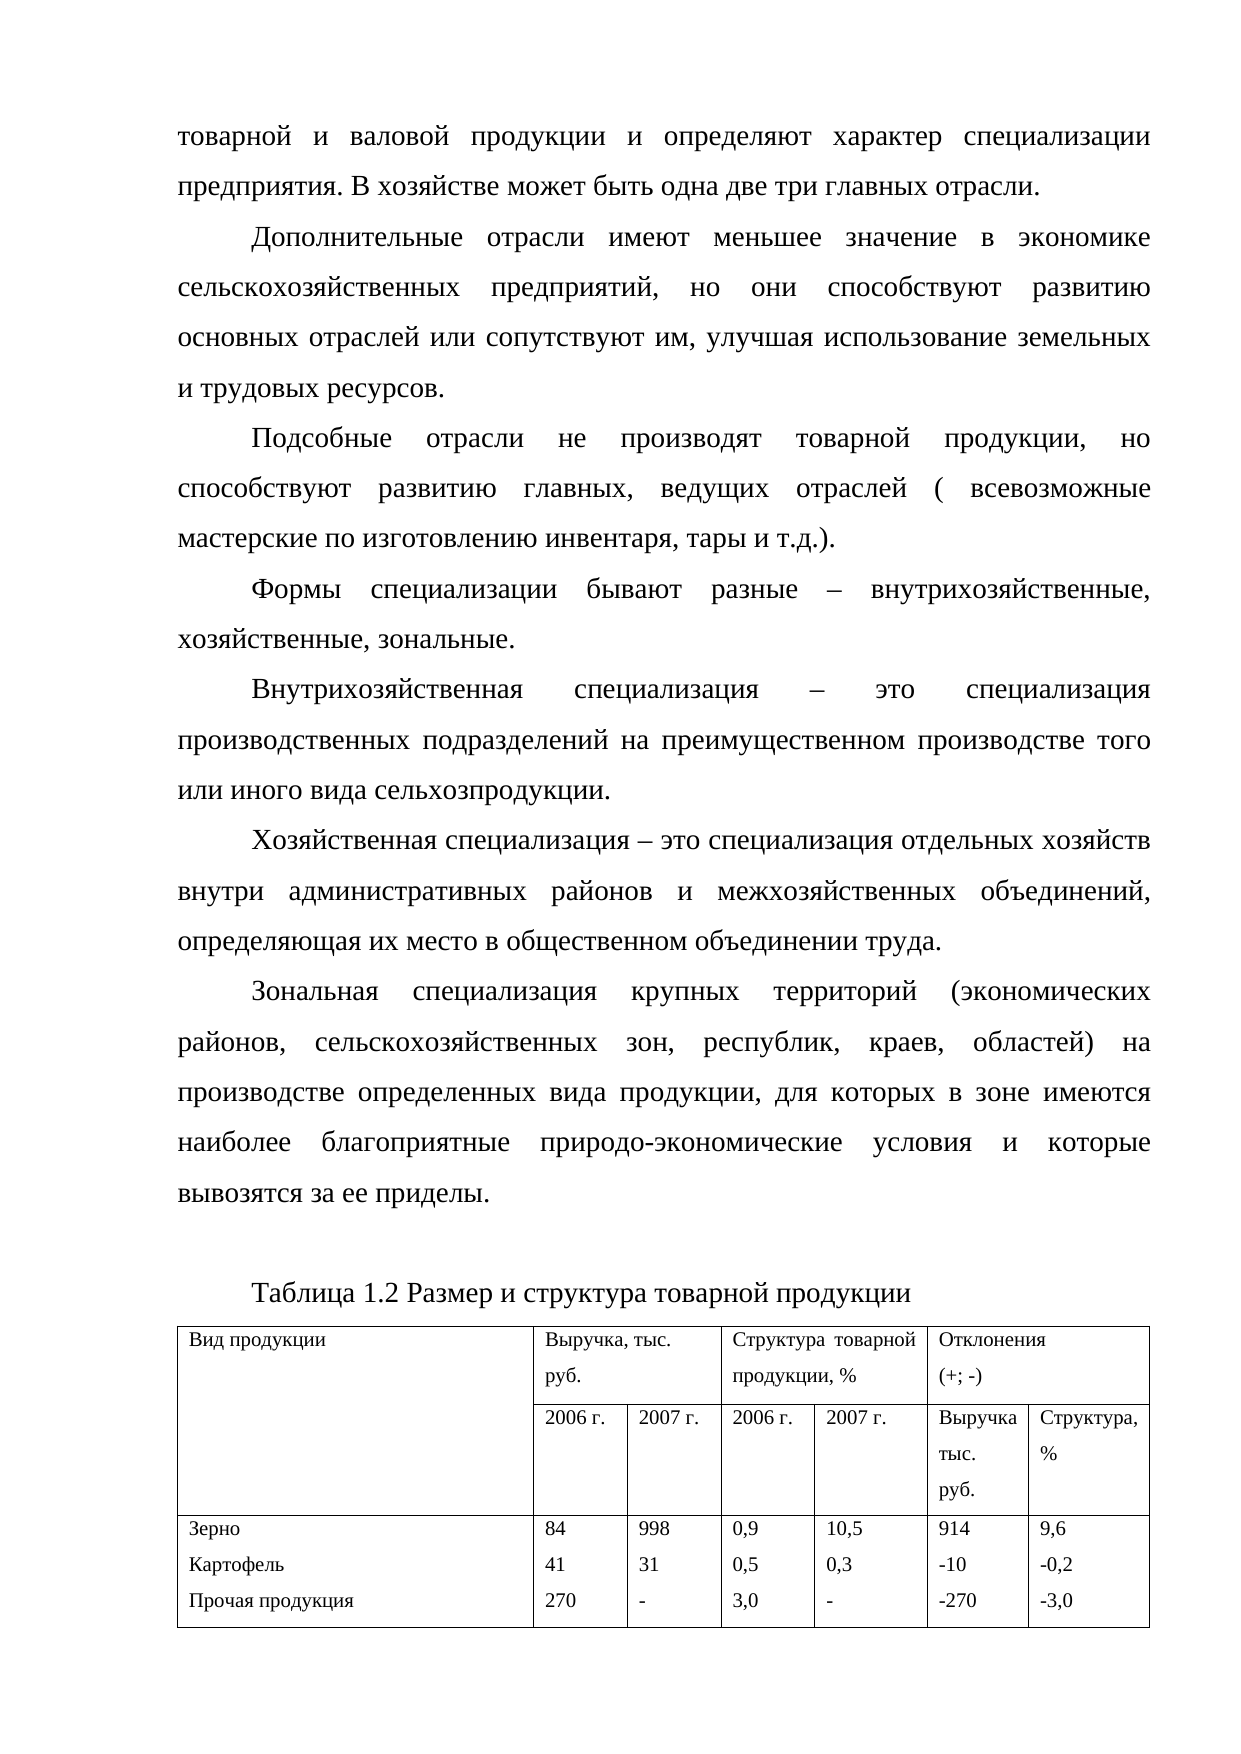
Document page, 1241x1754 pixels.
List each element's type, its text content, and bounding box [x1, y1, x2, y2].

text Внутрихозяйственная специализация – это специализация производственных подразделений на преимущественном производстве того или иного вида сельхозпродукции. [177, 672, 1152, 806]
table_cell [928, 1516, 1028, 1627]
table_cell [628, 1516, 721, 1627]
text Таблица 1.2 Размер и структура товарной продукции [177, 1275, 1152, 1309]
text Хозяйственная специализация – это специализация отдельных хозяйств внутри административных районов и межхозяйственных объединений, определяющая их место в общественном объединении труда. [177, 822, 1152, 957]
text Дополнительные отрасли имеют меньшее значение в экономике сельскохозяйственных предприятий, но они способствуют развитию основных отраслей или сопутствуют им, улучшая использование земельных и трудовых ресурсов. [177, 219, 1152, 403]
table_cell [178, 1516, 533, 1627]
text Подсобные отрасли не производят товарной продукции, но способствуют развитию главных, ведущих отраслей ( всевозможные мастерские по изготовлению инвентаря, тары и т.д.). [177, 420, 1152, 554]
table_cell 2007 г. [815, 1405, 927, 1515]
table_cell 2006 г. [534, 1405, 627, 1515]
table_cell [1029, 1516, 1149, 1627]
table_cell 2006 г. [722, 1405, 814, 1515]
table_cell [722, 1516, 814, 1627]
text Формы специализации бывают разные – внутрихозяйственные, хозяйственные, зональные. [177, 571, 1152, 655]
table_header Вид продукции [178, 1327, 533, 1515]
table_cell Выручка тыс. руб. [928, 1405, 1028, 1515]
table_cell Структура, % [1029, 1405, 1149, 1515]
table_header Структура товарной продукции, % [722, 1327, 927, 1404]
text Зональная специализация крупных территорий (экономических районов, сельскохозяйственных зон, республик, краев, областей) на производстве определенных вида продукции, для которых в зоне имеются наиболее благоприятные природо-экономические условия и которые вывозятся за ее приделы. [177, 973, 1152, 1208]
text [177, 118, 1152, 202]
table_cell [815, 1516, 927, 1627]
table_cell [534, 1516, 627, 1627]
table_cell 2007 г. [628, 1405, 721, 1515]
table_header Выручка, тыс. руб. [534, 1327, 721, 1404]
table_header Отклонения (+; -) [928, 1327, 1149, 1404]
